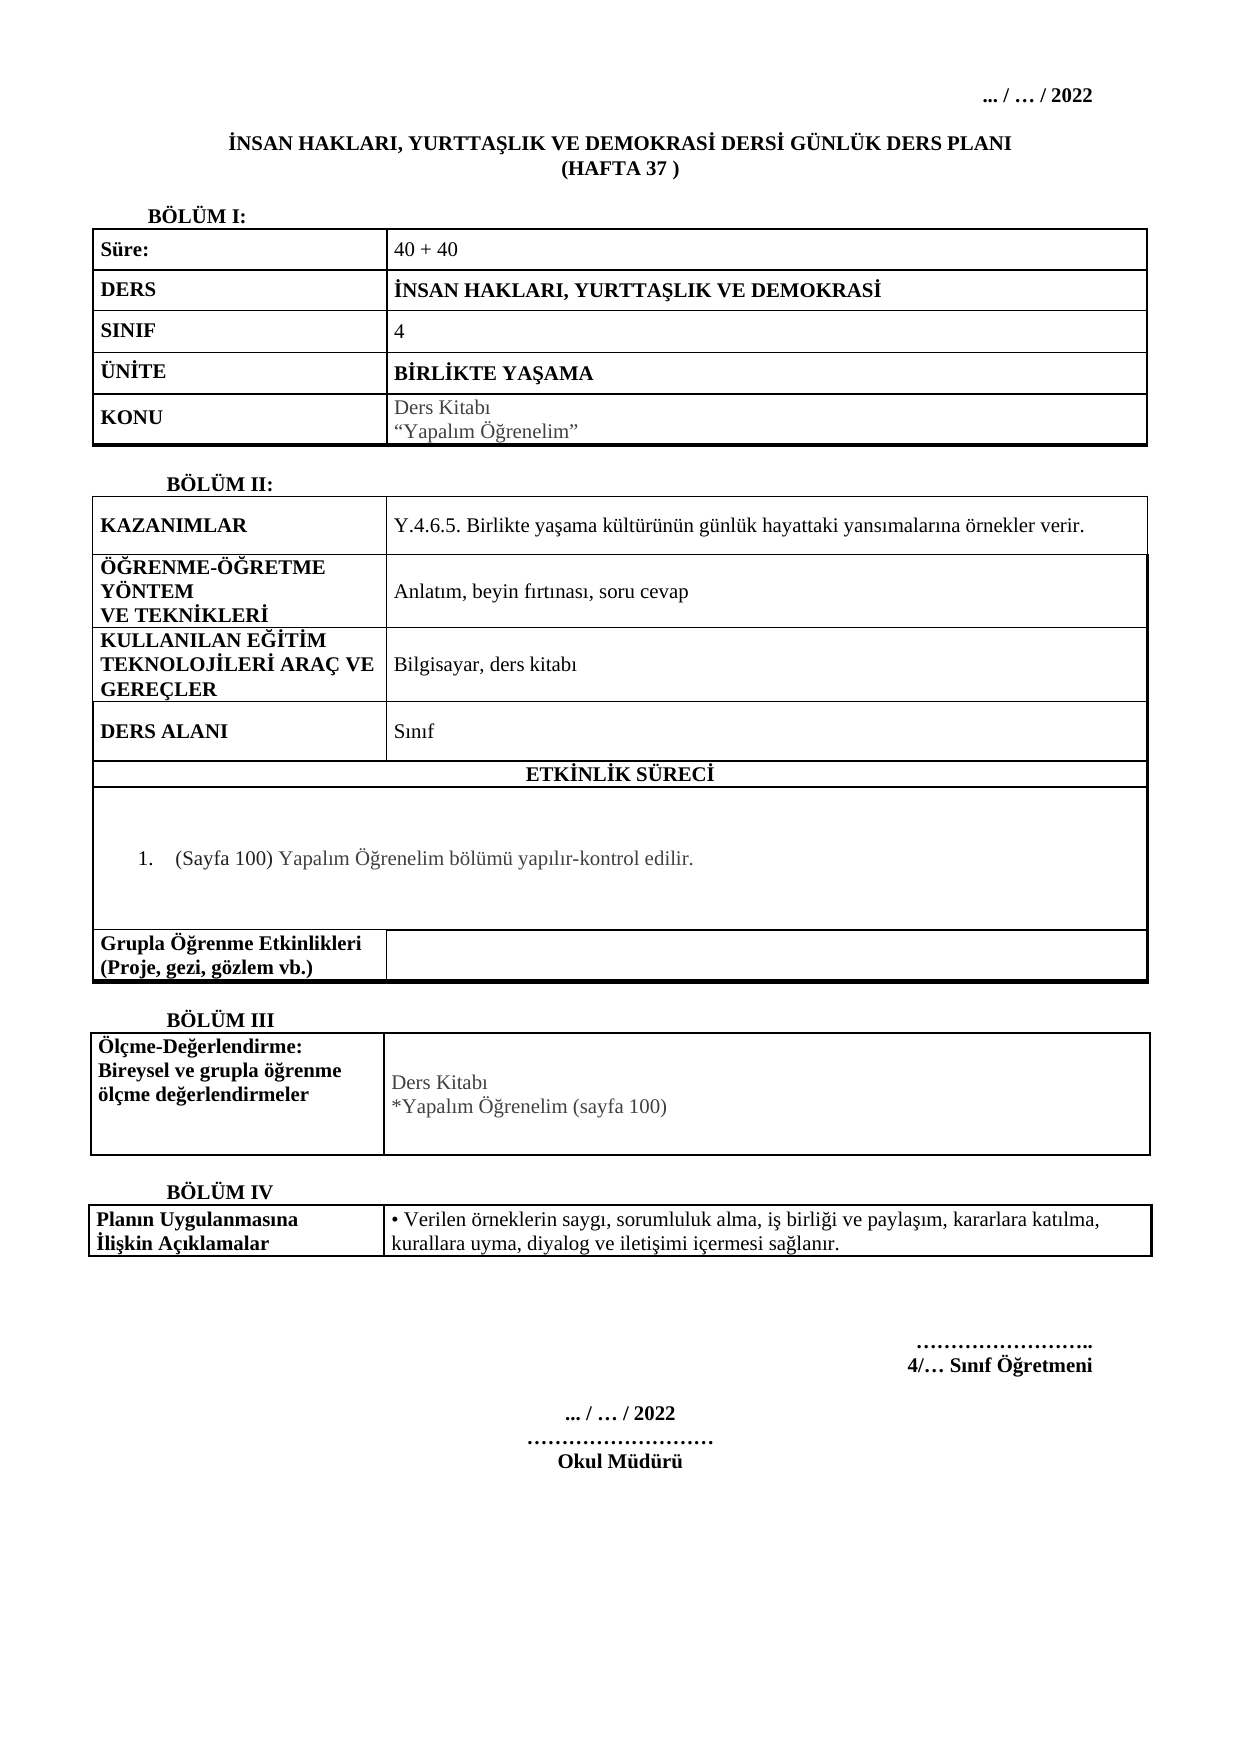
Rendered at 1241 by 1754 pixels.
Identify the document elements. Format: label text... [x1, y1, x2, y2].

text Okul Müdürü [148, 1449, 1093, 1473]
table_header Y.4.6.5. Birlikte yaşama kültürünün günlük hayattaki yansımalarına örnekler verir. [387, 497, 1147, 554]
table_cell BİRLİKTE YAŞAMA [388, 353, 1146, 393]
table_cell [387, 931, 1146, 979]
table_cell Bilgisayar, ders kitabı [387, 628, 1146, 701]
table_cell Ders Kitabı “Yapalım Öğrenelim” [388, 395, 1146, 443]
text ……………………… [148, 1425, 1093, 1449]
table_header Süre: [94, 230, 386, 269]
text İNSAN HAKLARI, YURTTAŞLIK VE DEMOKRASİ DERSİ GÜNLÜK DERS PLANI [148, 131, 1093, 155]
table_cell Sınıf [387, 702, 1146, 760]
text (HAFTA 37 ) [148, 155, 1093, 179]
text BÖLÜM II: [148, 471, 1093, 496]
table_cell SINIF [94, 311, 386, 352]
table_header Ders Kitabı *Yapalım Öğrenelim (sayfa 100) [385, 1034, 1149, 1154]
table_cell (Sayfa 100) Yapalım Öğrenelim bölümü yapılır-kontrol edilir. [94, 788, 1146, 929]
text ... / … / 2022 [148, 1401, 1093, 1425]
table_header 40 + 40 [388, 230, 1146, 269]
table_cell İNSAN HAKLARI, YURTTAŞLIK VE DEMOKRASİ [388, 271, 1146, 310]
text ... / … / 2022 [148, 83, 1093, 107]
table_cell Grupla Öğrenme Etkinlikleri (Proje, gezi, gözlem vb.) [94, 930, 386, 979]
subtitle BÖLÜM III [148, 1008, 1093, 1032]
subtitle BÖLÜM IV [148, 1180, 1093, 1204]
table_cell Anlatım, beyin fırtınası, soru cevap [387, 555, 1146, 627]
table_cell ÜNİTE [94, 353, 386, 393]
table_cell ÖĞRENME-ÖĞRETME YÖNTEM VE TEKNİKLERİ [93, 555, 386, 627]
table_cell KONU [94, 395, 386, 443]
table_cell DERS ALANI [94, 702, 386, 760]
table_header • Verilen örneklerin saygı, sorumluluk alma, iş birliği ve paylaşım, kararlara katılma, kurallara uyma, diyalog ve iletişimi içermesi sağlanır. [385, 1206, 1150, 1254]
table_header Planın Uygulanmasına İlişkin Açıklamalar [90, 1206, 383, 1254]
table_cell DERS [94, 271, 386, 310]
table_header KAZANIMLAR [93, 497, 386, 554]
table_cell 4 [388, 311, 1146, 352]
text …………………….. [148, 1329, 1093, 1353]
table_cell ETKİNLİK SÜRECİ [94, 762, 1146, 786]
text 4/… Sınıf Öğretmeni [148, 1353, 1093, 1377]
table_header Ölçme-Değerlendirme: Bireysel ve grupla öğrenme ölçme değerlendirmeler [92, 1034, 383, 1154]
text BÖLÜM I: [148, 203, 1093, 228]
table_cell KULLANILAN EĞİTİM TEKNOLOJİLERİ ARAÇ VE GEREÇLER [93, 628, 386, 701]
